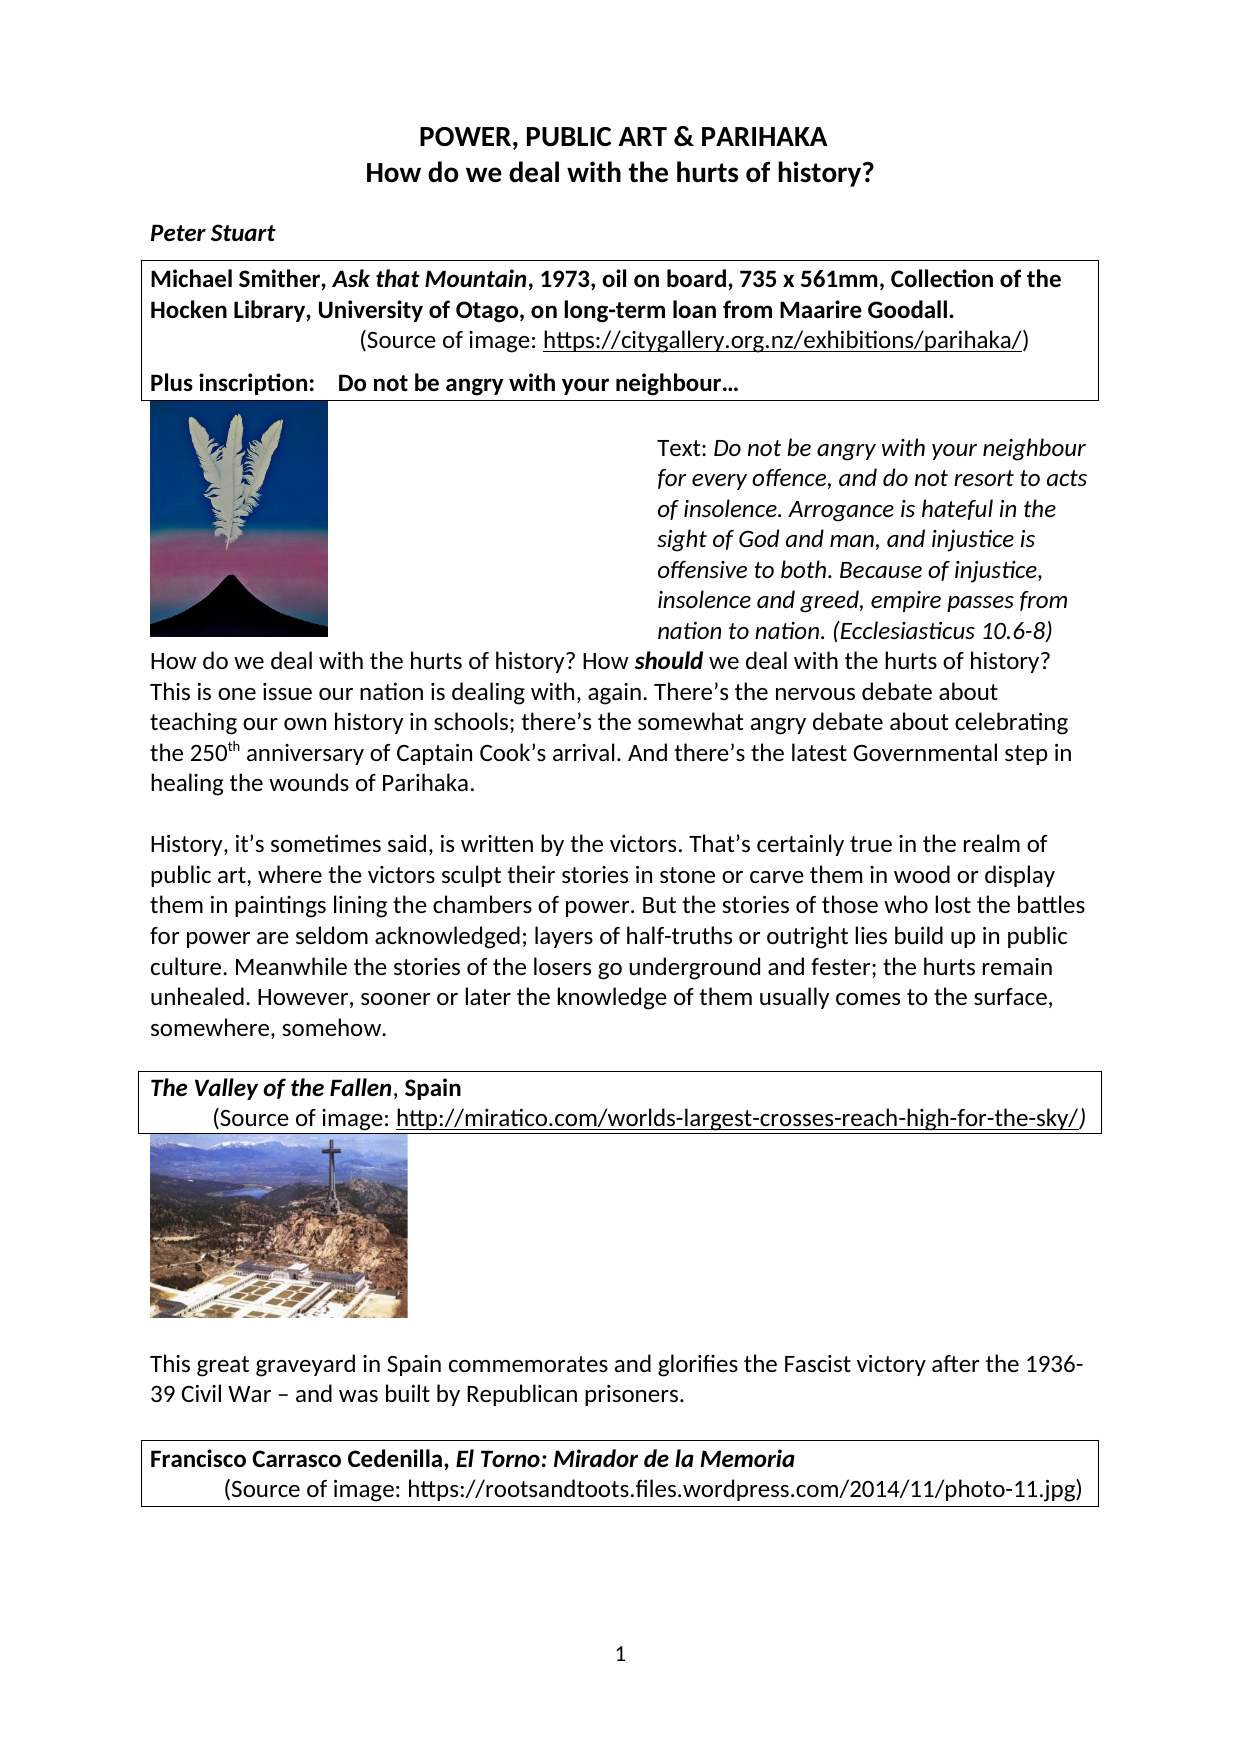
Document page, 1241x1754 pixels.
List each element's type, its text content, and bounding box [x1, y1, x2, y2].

text How do we deal with the hurts of history? [150, 154, 1090, 189]
text Text: Do not be angry with your neighbour for every offence, and do not resort to acts of insolence. Arrogance is hateful in the sight of God and man, and injustice is offensive to both. Because of injustice, insolence and greed, empire passes from nation to nation. (Ecclesiasticus 10.6-8) [657, 432, 1090, 645]
text How do we deal with the hurts of history? How should we deal with the hurts of history? This is one issue our nation is dealing with, again. There’s the nervous debate about teaching our own history in schools; there’s the somewhat angry debate about celebrating the 250th anniversary of Captain Cook’s arrival. And there’s the latest Governmental step in healing the wounds of Parihaka. [150, 645, 1090, 798]
text Plus inscription: Do not be angry with your neighbour… [142, 364, 1098, 400]
text (Source of image: https://citygallery.org.nz/exhibitions/parihaka/) [150, 324, 1090, 355]
picture [150, 401, 328, 637]
text (Source of image: https://rootsandtoots.files.wordpress.com/2014/11/photo-11.jpg) [142, 1470, 1098, 1506]
text This great graveyard in Spain commemorates and glorifies the Fascist victory after the 1936-39 Civil War – and was built by Republican prisoners. [150, 1348, 1090, 1409]
text History, it’s sometimes said, is written by the victors. That’s certainly true in the realm of public art, where the victors sculpt their stories in stone or carve them in wood or display them in paintings lining the chambers of power. But the stories of those who lost the battles for power are seldom acknowledged; layers of half-truths or outright lies build up in public culture. Meanwhile the stories of the losers go underground and fester; the hurts remain unhealed. However, sooner or later the knowledge of them usually comes to the surface, somewhere, somehow. [150, 828, 1090, 1042]
text Francisco Carrasco Cedenilla, El Torno: Mirador de la Memoria [142, 1441, 1098, 1470]
text Michael Smither, Ask that Mountain, 1973, oil on board, 735 x 561mm, Collection of the Hocken Library, University of Otago, on long-term loan from Maarire Goodall. [142, 261, 1098, 324]
text POWER, PUBLIC ART & PARIHAKA [150, 118, 1090, 154]
text Peter Stuart [150, 217, 1090, 248]
table_header The Valley of the Fallen, Spain (Source of image: http://miratico.com/worlds-largest-crosses-reach-high-for-the-sky/) [139, 1072, 1101, 1133]
picture [150, 1134, 408, 1318]
